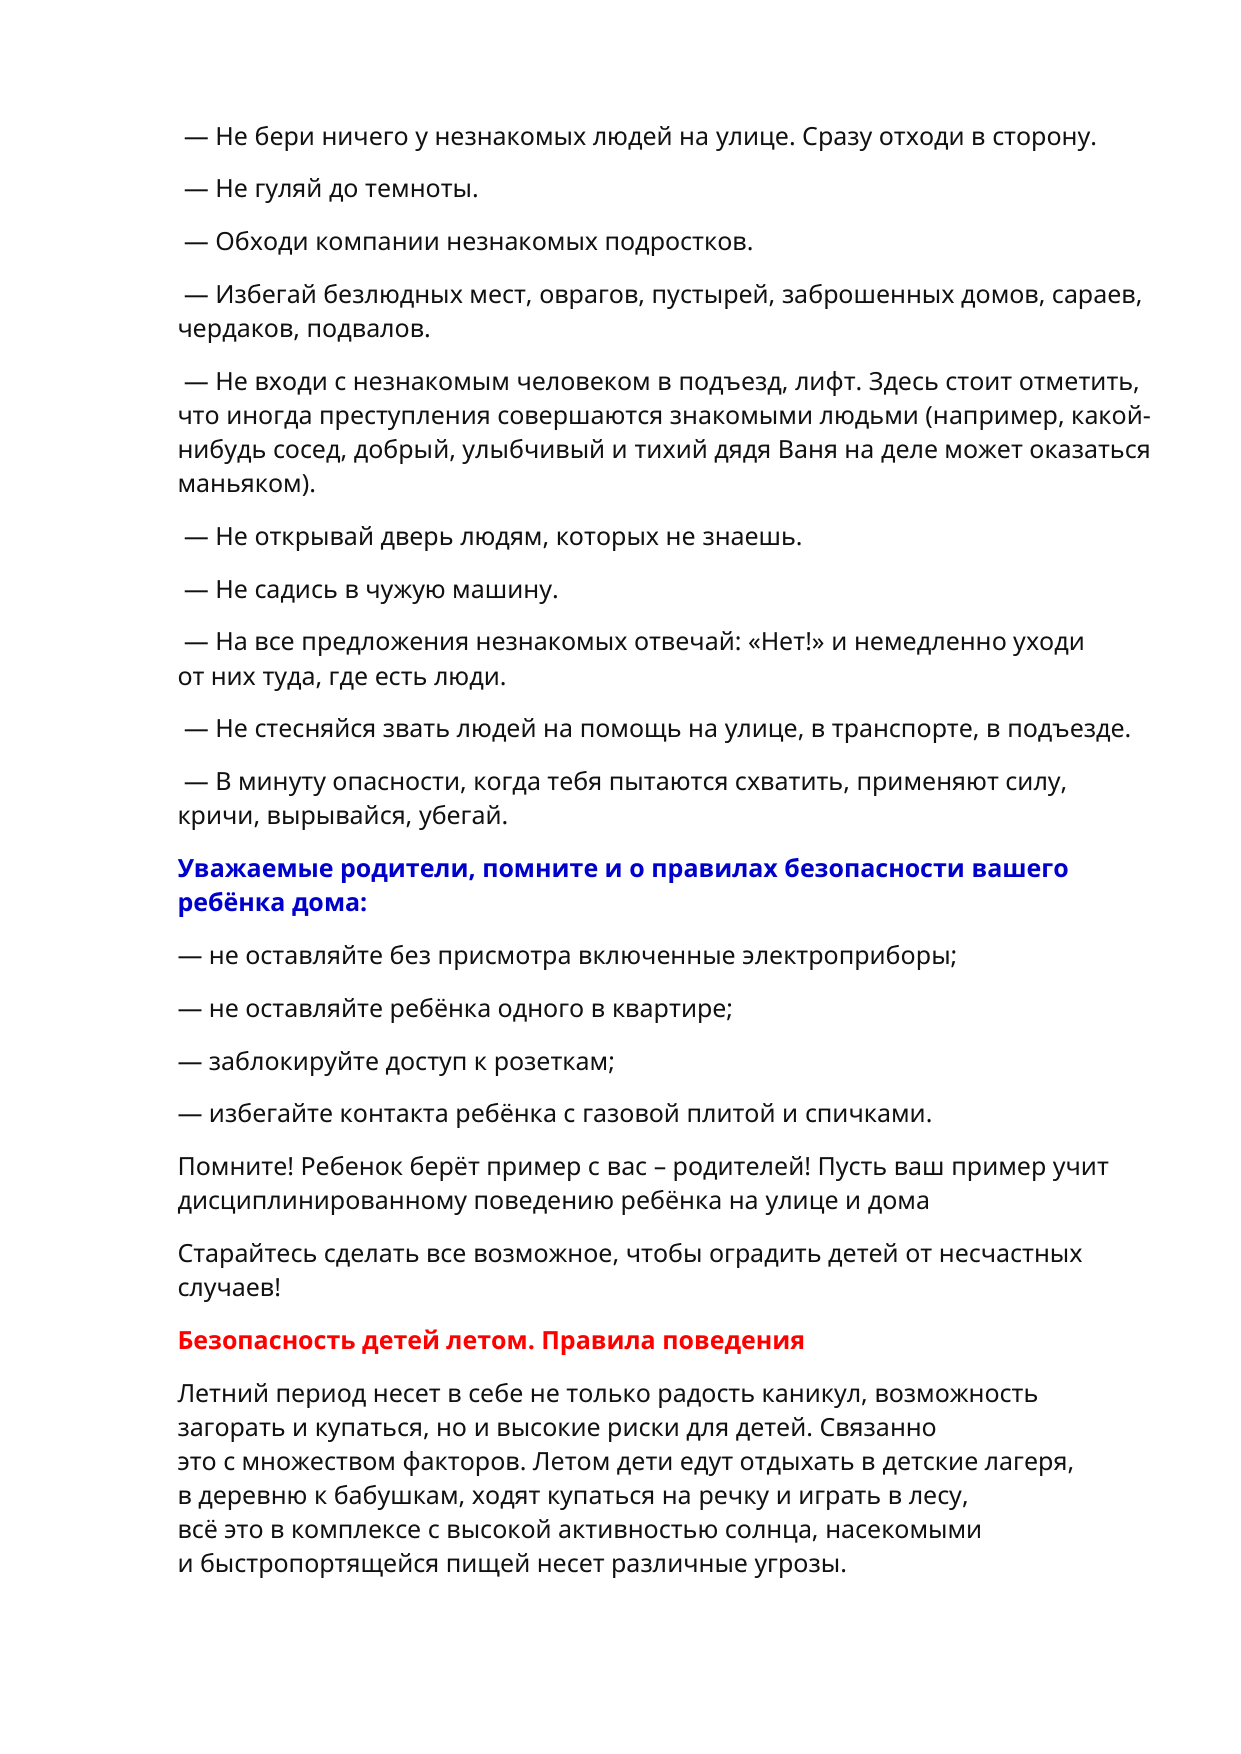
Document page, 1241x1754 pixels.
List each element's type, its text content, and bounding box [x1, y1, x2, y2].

text — Не гуляй до темноты. [177, 171, 1152, 205]
text — не оставляйте без присмотра включенные электроприборы; [177, 937, 1152, 972]
text — Не открывай дверь людям, которых не знаешь. [177, 518, 1152, 552]
text Помните! Ребенок берёт пример с вас – родителей! Пусть ваш пример учит дисциплинированному поведению ребёнка на улице и дома [177, 1149, 1152, 1217]
text — В минуту опасности, когда тебя пытаются схватить, применяют силу, кричи, вырывайся, убегай. [177, 764, 1152, 832]
text Старайтесь сделать все возможное, чтобы оградить детей от несчастных случаев! [177, 1236, 1152, 1304]
text — заблокируйте доступ к розеткам; [177, 1043, 1152, 1077]
text Безопасность детей летом. Правила поведения [177, 1322, 1152, 1357]
text Летний период несет в себе не только радость каникул, возможность загорать и купаться, но и высокие риски для детей. Связанно это с множеством факторов. Летом дети едут отдыхать в детские лагеря, в деревню к бабушкам, ходят купаться на речку и играть в лесу, всё это в комплексе с высокой активностью солнца, насекомыми и быстропортящейся пищей несет различные угрозы. [177, 1375, 1152, 1580]
text — Избегай безлюдных мест, оврагов, пустырей, заброшенных домов, сараев, чердаков, подвалов. [177, 277, 1152, 345]
text — Обходи компании незнакомых подростков. [177, 224, 1152, 258]
text — Не стесняйся звать людей на помощь на улице, в транспорте, в подъезде. [177, 711, 1152, 745]
text — избегайте контакта ребёнка с газовой плитой и спичками. [177, 1096, 1152, 1130]
text — На все предложения незнакомых отвечай: «Нет!» и немедленно уходи от них туда, где есть люди. [177, 624, 1152, 692]
text — Не бери ничего у незнакомых людей на улице. Сразу отходи в сторону. [177, 118, 1152, 152]
text — Не входи с незнакомым человеком в подъезд, лифт. Здесь стоит отметить, что иногда преступления совершаются знакомыми людьми (например, какой-нибудь сосед, добрый, улыбчивый и тихий дядя Ваня на деле может оказаться маньяком). [177, 363, 1152, 500]
text Уважаемые родители, помните и о правилах безопасности вашего ребёнка дома: [177, 851, 1152, 919]
text — не оставляйте ребёнка одного в квартире; [177, 990, 1152, 1024]
text — Не садись в чужую машину. [177, 571, 1152, 605]
